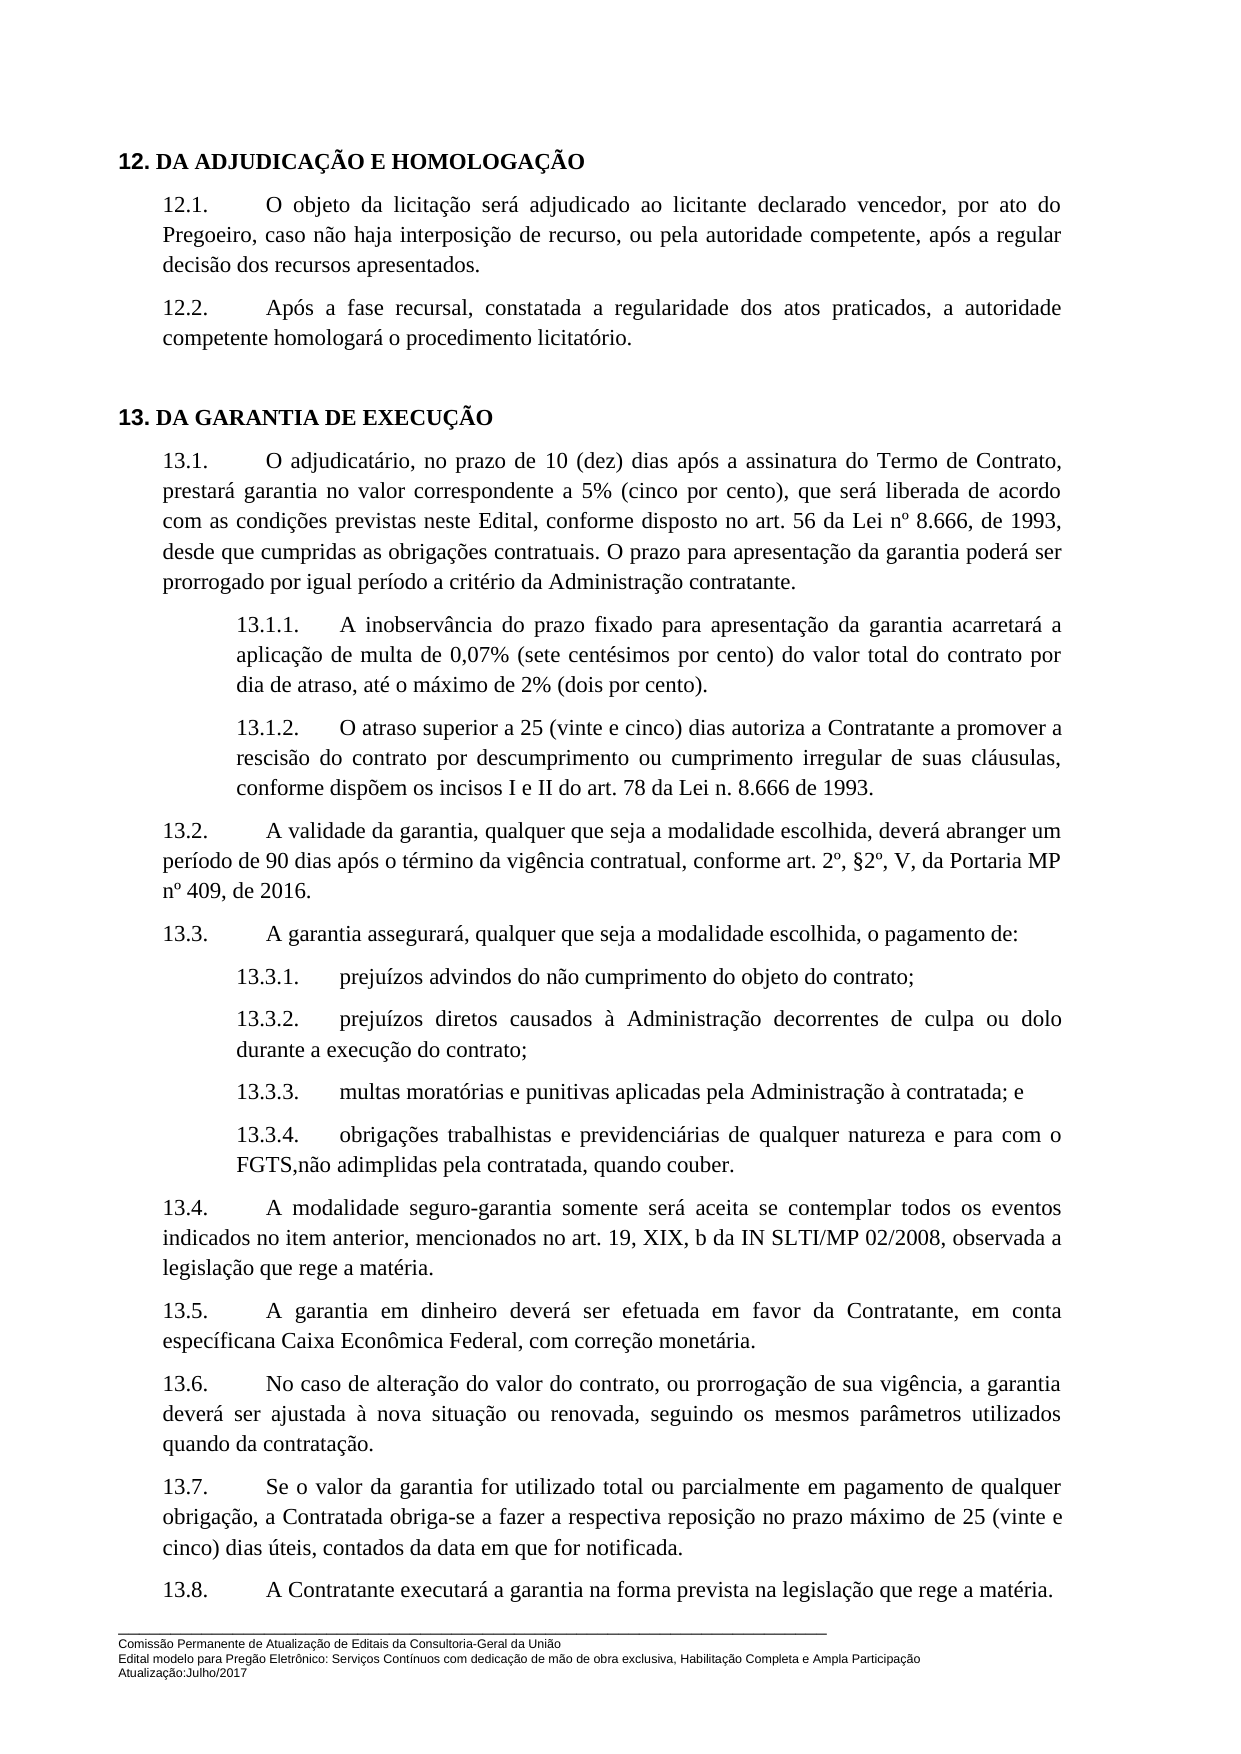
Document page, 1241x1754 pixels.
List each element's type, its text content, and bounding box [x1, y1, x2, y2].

list multas moratórias e punitivas aplicadas pela Administração à contratada; e [236, 1078, 1063, 1105]
list prejuízos diretos causados à Administração decorrentes de culpa ou dolo durante a execução do contrato; [236, 1005, 1063, 1062]
list O atraso superior a 25 (vinte e cinco) dias autoriza a Contratante a promover a rescisão do contrato por descumprimento ou cumprimento irregular de suas cláusulas, conforme dispõem os incisos I e II do art. 78 da Lei n. 8.666 de 1993. [236, 714, 1063, 801]
list Se o valor da garantia for utilizado total ou parcialmente em pagamento de qualquer obrigação, a Contratada obriga-se a fazer a respectiva reposição no prazo máximo de 25 (vinte e cinco) dias úteis, contados da data em que for notificada. [162, 1473, 1063, 1560]
list A inobservância do prazo fixado para apresentação da garantia acarretará a aplicação de multa de 0,07% (sete centésimos por cento) do valor total do contrato por dia de atraso, até o máximo de 2% (dois por cento). [236, 611, 1063, 697]
list A modalidade seguro-garantia somente será aceita se contemplar todos os eventos indicados no item anterior, mencionados no art. 19, XIX, b da IN SLTI/MP 02/2008, observada a legislação que rege a matéria. [162, 1194, 1063, 1281]
list obrigações trabalhistas e previdenciárias de qualquer natureza e para com o FGTS,não adimplidas pela contratada, quando couber. [236, 1121, 1063, 1178]
list O adjudicatário, no prazo de 10 (dez) dias após a assinatura do Termo de Contrato, prestará garantia no valor correspondente a 5% (cinco por cento), que será liberada de acordo com as condições previstas neste Edital, conforme disposto no art. 56 da Lei nº 8.666, de 1993, desde que cumpridas as obrigações contratuais. O prazo para apresentação da garantia poderá ser prorrogado por igual período a critério da Administração contratante. [162, 447, 1063, 594]
list A validade da garantia, qualquer que seja a modalidade escolhida, deverá abranger um período de 90 dias após o término da vigência contratual, conforme art. 2º, §2º, V, da Portaria MP nº 409, de 2016. [162, 817, 1063, 904]
text DA ADJUDICAÇÃO E HOMOLOGAÇÃO [118, 148, 1063, 174]
list prejuízos advindos do não cumprimento do objeto do contrato; [236, 963, 1063, 989]
list A Contratante executará a garantia na forma prevista na legislação que rege a matéria. [162, 1576, 1063, 1603]
list No caso de alteração do valor do contrato, ou prorrogação de sua vigência, a garantia deverá ser ajustada à nova situação ou renovada, seguindo os mesmos parâmetros utilizados quando da contratação. [162, 1370, 1063, 1457]
list A garantia em dinheiro deverá ser efetuada em favor da Contratante, em conta específicana Caixa Econômica Federal, com correção monetária. [162, 1297, 1063, 1354]
list A garantia assegurará, qualquer que seja a modalidade escolhida, o pagamento de: [162, 920, 1063, 946]
list Após a fase recursal, constatada a regularidade dos atos praticados, a autoridade competente homologará o procedimento licitatório. [162, 294, 1063, 350]
list O objeto da licitação será adjudicado ao licitante declarado vencedor, por ato do Pregoeiro, caso não haja interposição de recurso, ou pela autoridade competente, após a regular decisão dos recursos apresentados. [162, 191, 1063, 277]
text DA GARANTIA DE EXECUÇÃO [118, 404, 1063, 431]
